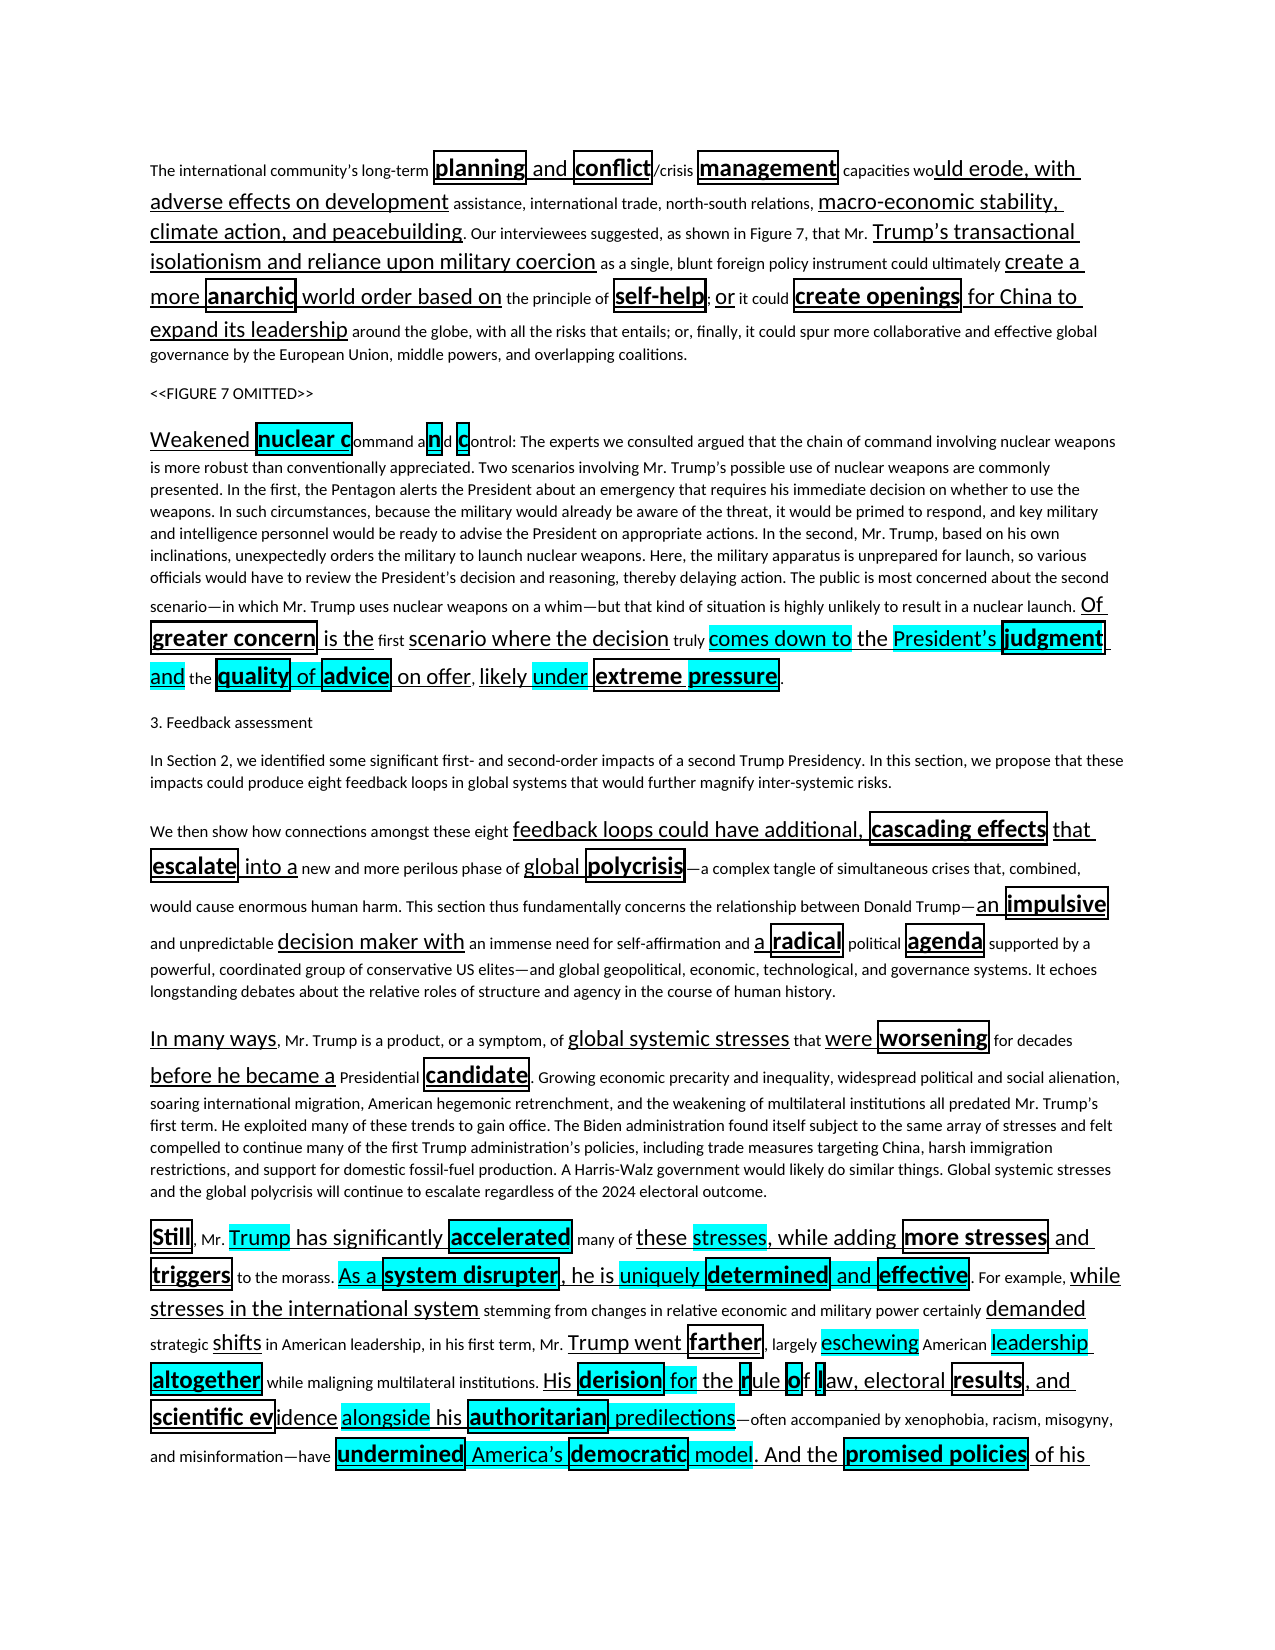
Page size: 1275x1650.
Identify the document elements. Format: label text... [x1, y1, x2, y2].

text In many ways, Mr. Trump is a product, or a symptom, of global systemic stresses that were worsening for decades before he became a Presidential candidate. Growing economic precarity and inequality, widespread political and social alienation, soaring international migration, American hegemonic retrenchment, and the weakening of multilateral institutions all predated Mr. Trump’s first term. He exploited many of these trends to gain office. The Biden administration found itself subject to the same array of stresses and felt compelled to continue many of the first Trump administration’s policies, including trade measures targeting China, harsh immigration restrictions, and support for domestic fossil-fuel production. A Harris-Walz government would likely do similar things. Global systemic stresses and the global polycrisis will continue to escalate regardless of the 2024 electoral outcome. [150, 1020, 1125, 1201]
text Weakened nuclear command and control: The experts we consulted argued that the chain of command involving nuclear weapons is more robust than conventionally appreciated. Two scenarios involving Mr. Trump’s possible use of nuclear weapons are commonly presented. In the first, the Pentagon alerts the President about an emergency that requires his immediate decision on whether to use the weapons. In such circumstances, because the military would already be aware of the threat, it would be primed to respond, and key military and intelligence personnel would be ready to advise the President on appropriate actions. In the second, Mr. Trump, based on his own inclinations, unexpectedly orders the military to launch nuclear weapons. Here, the military apparatus is unprepared for launch, so various officials would have to review the President’s decision and reasoning, thereby delaying action. The public is most concerned about the second scenario—in which Mr. Trump uses nuclear weapons on a whim—but that kind of situation is highly unlikely to result in a nuclear launch. Of greater concern is the first scenario where the decision truly comes down to the President’s judgment and the quality of advice on offer, likely under extreme pressure. [150, 422, 1125, 692]
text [150, 1219, 1125, 1471]
text <<FIGURE 7 OMITTED>> [150, 383, 1125, 403]
text The international community’s long-term planning and conflict/crisis management capacities would erode, with adverse effects on development assistance, international trade, north-south relations, macro-economic stability, climate action, and peacebuilding. Our interviewees suggested, as shown in Figure 7, that Mr. Trump’s transactional isolationism and reliance upon military coercion as a single, blunt foreign policy instrument could ultimately create a more anarchic world order based on the principle of self-help; or it could create openings for China to expand its leadership around the globe, with all the risks that entails; or, finally, it could spur more collaborative and effective global governance by the European Union, middle powers, and overlapping coalitions. [150, 150, 1125, 365]
text In Section 2, we identified some significant first- and second-order impacts of a second Trump Presidency. In this section, we propose that these impacts could produce eight feedback loops in global systems that would further magnify inter-systemic risks. [150, 750, 1125, 793]
text 3. Feedback assessment [150, 712, 1125, 732]
text We then show how connections amongst these eight feedback loops could have additional, cascading effects that escalate into a new and more perilous phase of global polycrisis—a complex tangle of simultaneous crises that, combined, would cause enormous human harm. This section thus fundamentally concerns the relationship between Donald Trump—an impulsive and unpredictable decision maker with an immense need for self-affirmation and a radical political agenda supported by a powerful, coordinated group of conservative US elites—and global geopolitical, economic, technological, and governance systems. It echoes longstanding debates about the relative roles of structure and agency in the course of human history. [150, 811, 1125, 1001]
